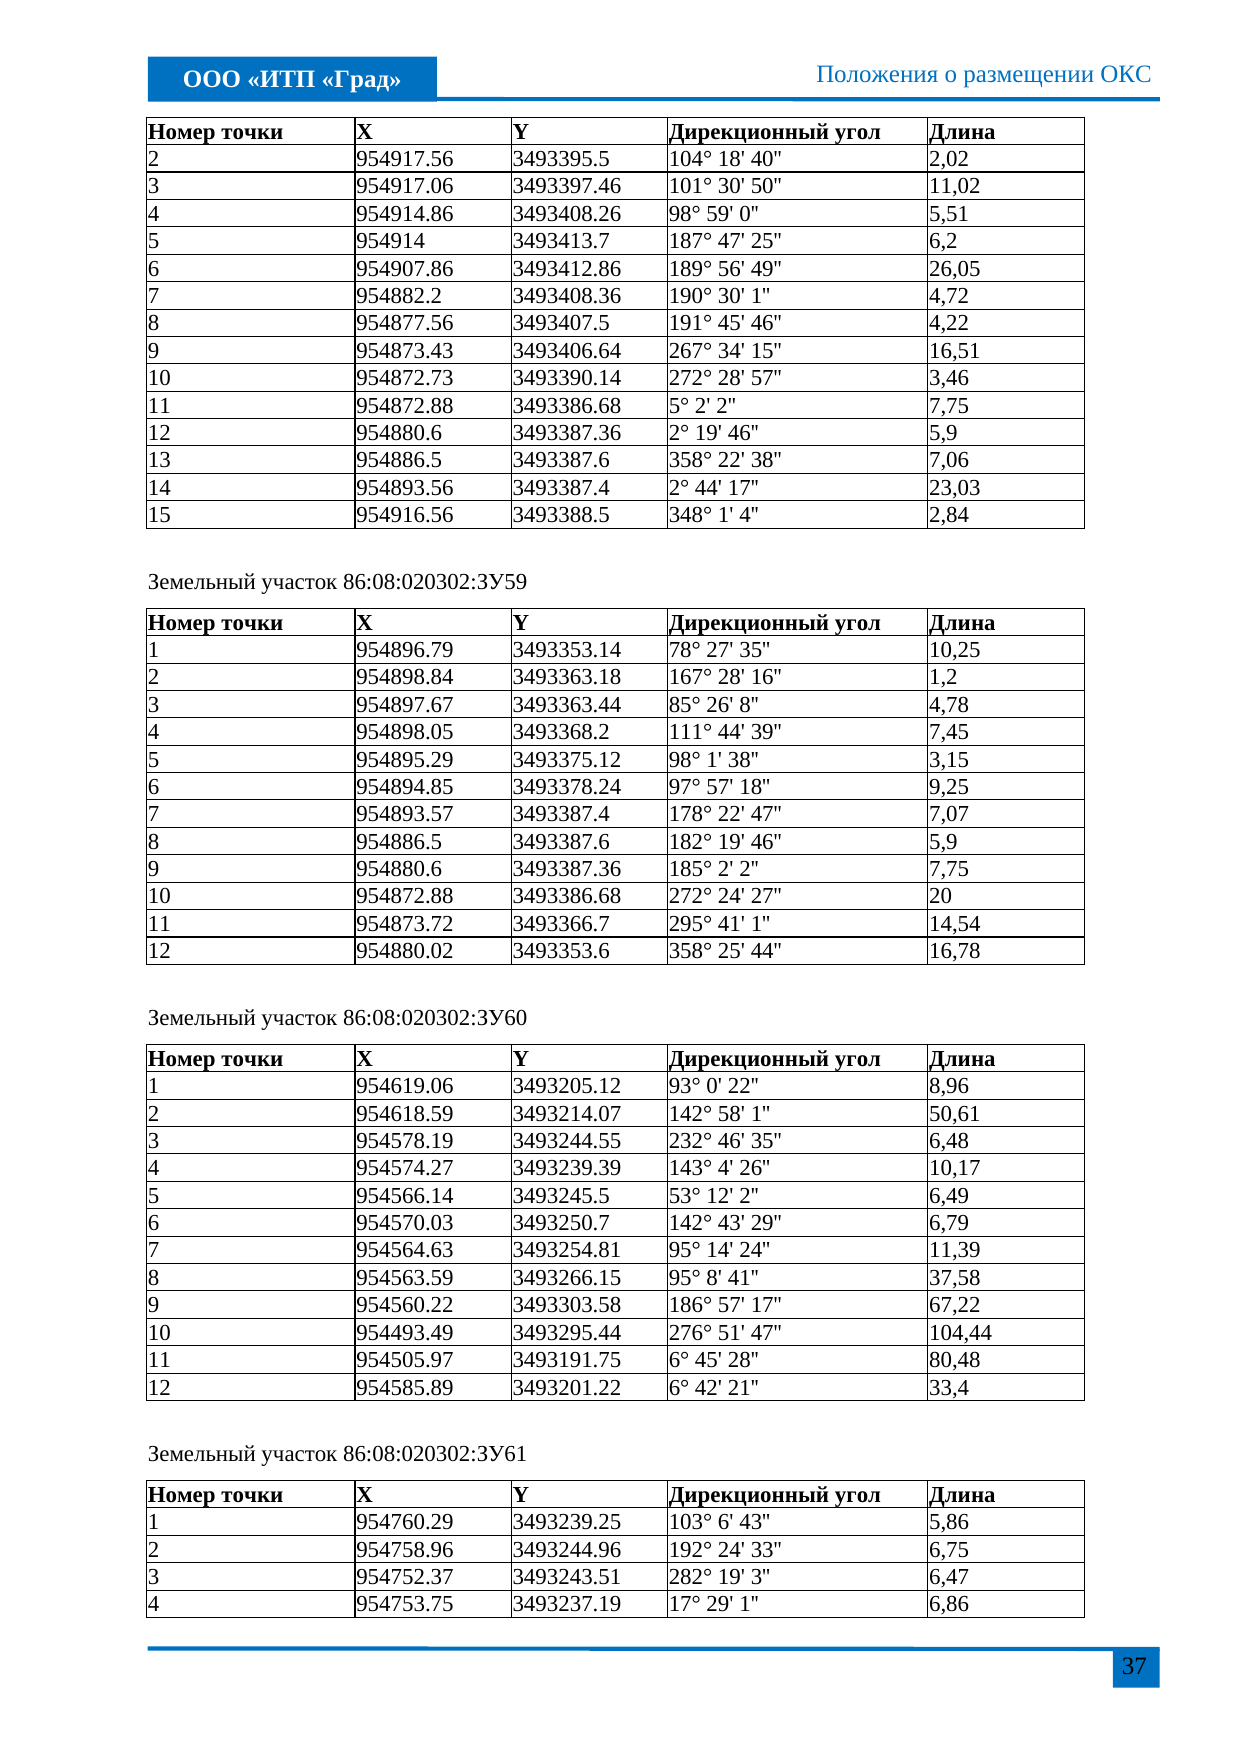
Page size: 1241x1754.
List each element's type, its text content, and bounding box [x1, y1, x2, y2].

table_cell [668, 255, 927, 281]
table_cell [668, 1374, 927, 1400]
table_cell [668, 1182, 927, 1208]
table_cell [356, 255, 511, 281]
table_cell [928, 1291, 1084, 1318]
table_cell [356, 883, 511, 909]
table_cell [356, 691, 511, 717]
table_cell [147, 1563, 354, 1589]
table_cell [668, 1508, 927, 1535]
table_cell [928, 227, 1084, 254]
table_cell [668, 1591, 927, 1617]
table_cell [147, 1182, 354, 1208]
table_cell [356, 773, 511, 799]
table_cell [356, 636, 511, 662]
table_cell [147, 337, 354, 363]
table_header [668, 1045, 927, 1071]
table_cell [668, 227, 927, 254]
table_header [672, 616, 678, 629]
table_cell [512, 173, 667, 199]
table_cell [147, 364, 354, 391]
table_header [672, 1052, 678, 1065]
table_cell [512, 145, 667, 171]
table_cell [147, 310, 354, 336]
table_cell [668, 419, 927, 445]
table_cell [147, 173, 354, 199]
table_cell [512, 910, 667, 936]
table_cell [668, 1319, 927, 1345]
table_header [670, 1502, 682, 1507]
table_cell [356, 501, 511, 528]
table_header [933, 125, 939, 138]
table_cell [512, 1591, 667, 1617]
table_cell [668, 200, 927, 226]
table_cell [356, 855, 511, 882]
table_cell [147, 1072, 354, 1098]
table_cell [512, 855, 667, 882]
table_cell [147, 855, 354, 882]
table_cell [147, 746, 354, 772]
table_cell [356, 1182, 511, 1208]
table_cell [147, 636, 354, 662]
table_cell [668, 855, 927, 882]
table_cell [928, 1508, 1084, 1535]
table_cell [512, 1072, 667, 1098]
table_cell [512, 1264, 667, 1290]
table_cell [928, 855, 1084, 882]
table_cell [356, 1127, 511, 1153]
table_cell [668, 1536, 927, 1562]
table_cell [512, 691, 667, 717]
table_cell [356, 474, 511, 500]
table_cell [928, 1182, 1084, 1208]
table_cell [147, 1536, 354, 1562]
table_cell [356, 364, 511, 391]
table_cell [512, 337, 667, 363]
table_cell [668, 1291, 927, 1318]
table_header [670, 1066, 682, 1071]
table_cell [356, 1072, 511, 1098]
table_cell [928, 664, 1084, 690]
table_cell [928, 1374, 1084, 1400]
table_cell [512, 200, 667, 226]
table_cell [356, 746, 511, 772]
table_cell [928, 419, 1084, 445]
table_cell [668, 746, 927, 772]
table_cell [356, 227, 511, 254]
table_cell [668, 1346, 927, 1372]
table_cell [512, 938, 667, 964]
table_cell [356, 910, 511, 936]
text Земельный участок 86:08:020302:ЗУ59 [148, 568, 1152, 594]
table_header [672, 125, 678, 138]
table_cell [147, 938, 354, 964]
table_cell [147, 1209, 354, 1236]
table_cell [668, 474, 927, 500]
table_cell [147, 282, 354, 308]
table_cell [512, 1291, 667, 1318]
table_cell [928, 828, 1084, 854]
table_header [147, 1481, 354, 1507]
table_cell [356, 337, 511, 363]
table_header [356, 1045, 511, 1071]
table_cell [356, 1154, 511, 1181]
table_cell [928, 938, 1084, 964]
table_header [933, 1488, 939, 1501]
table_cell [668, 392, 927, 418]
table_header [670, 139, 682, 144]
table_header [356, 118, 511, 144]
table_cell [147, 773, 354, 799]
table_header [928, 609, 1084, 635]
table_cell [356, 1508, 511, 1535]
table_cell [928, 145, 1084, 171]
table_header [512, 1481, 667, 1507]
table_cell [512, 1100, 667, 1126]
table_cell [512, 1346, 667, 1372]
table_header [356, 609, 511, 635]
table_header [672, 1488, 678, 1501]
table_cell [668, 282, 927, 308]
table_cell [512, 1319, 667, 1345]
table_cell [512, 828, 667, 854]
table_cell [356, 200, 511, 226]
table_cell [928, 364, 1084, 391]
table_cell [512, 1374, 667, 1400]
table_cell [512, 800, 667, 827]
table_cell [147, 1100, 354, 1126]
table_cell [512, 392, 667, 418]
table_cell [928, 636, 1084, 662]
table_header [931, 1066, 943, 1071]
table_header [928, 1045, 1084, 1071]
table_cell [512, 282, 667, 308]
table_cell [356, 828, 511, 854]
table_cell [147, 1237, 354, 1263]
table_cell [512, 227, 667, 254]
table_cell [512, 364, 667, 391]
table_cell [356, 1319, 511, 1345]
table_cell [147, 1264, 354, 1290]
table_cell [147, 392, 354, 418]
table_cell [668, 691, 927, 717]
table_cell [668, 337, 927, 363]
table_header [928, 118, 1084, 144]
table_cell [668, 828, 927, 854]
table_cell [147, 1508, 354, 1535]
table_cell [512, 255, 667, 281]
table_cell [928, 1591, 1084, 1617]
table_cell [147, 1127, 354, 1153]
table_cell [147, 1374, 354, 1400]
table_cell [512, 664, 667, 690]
text Земельный участок 86:08:020302:ЗУ61 [148, 1440, 1152, 1467]
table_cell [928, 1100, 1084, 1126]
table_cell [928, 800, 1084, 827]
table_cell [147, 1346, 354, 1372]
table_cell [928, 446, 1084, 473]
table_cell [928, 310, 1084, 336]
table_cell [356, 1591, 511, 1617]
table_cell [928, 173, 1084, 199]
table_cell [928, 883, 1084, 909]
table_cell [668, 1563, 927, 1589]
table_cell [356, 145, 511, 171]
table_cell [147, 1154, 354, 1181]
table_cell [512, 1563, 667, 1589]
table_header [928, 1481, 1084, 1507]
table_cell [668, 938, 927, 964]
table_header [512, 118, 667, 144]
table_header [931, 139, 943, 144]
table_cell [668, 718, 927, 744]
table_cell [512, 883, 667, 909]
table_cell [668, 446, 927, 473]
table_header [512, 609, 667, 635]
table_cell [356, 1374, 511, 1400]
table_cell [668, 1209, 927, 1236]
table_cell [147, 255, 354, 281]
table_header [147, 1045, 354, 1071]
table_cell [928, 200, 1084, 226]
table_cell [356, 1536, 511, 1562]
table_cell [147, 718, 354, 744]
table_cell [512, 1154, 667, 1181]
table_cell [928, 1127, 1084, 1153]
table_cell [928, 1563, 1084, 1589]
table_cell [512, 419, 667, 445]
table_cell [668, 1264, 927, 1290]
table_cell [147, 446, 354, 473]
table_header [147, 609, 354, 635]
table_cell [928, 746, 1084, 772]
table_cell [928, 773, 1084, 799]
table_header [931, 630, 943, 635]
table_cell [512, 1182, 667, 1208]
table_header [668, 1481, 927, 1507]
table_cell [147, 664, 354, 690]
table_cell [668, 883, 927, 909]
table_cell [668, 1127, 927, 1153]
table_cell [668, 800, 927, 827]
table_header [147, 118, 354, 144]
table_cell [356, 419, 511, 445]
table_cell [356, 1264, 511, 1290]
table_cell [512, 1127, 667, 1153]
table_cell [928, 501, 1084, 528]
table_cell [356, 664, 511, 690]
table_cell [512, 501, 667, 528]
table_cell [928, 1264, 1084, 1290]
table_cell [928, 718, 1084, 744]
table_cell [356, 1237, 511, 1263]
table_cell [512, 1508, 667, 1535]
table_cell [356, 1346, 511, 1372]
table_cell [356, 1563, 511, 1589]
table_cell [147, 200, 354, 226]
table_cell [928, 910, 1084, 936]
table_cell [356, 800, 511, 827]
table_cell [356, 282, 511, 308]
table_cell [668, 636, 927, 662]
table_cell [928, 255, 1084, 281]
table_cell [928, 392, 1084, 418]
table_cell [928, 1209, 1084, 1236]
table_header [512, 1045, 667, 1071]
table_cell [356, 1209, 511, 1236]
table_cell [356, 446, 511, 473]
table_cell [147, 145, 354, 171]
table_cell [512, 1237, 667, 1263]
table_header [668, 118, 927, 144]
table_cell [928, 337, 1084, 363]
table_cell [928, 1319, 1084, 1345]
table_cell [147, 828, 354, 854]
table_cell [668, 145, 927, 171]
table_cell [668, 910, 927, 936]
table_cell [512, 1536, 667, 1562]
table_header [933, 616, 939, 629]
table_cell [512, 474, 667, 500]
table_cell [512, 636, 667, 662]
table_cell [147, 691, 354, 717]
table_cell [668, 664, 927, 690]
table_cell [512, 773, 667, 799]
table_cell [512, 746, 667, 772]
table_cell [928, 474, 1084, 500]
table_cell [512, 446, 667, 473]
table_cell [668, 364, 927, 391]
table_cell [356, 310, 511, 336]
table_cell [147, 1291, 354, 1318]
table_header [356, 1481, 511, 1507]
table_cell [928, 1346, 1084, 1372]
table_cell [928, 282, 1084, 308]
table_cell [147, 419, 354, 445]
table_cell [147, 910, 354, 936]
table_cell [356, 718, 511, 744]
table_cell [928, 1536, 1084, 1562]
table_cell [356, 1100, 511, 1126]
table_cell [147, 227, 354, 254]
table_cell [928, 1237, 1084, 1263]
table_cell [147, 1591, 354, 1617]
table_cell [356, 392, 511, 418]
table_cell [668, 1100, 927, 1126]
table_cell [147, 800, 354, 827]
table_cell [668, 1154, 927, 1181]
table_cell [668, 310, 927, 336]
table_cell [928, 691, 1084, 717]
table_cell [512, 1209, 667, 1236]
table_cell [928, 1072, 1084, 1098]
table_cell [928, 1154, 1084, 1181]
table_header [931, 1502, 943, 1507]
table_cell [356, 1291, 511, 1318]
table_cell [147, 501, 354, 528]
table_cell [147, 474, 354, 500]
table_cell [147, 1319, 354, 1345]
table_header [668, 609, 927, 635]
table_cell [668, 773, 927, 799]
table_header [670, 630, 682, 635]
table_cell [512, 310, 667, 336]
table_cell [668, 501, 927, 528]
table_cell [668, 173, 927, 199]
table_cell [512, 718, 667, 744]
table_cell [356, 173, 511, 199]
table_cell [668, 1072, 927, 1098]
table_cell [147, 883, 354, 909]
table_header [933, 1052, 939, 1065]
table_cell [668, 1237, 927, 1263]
text Земельный участок 86:08:020302:ЗУ60 [148, 1004, 1152, 1031]
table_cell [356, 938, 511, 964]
